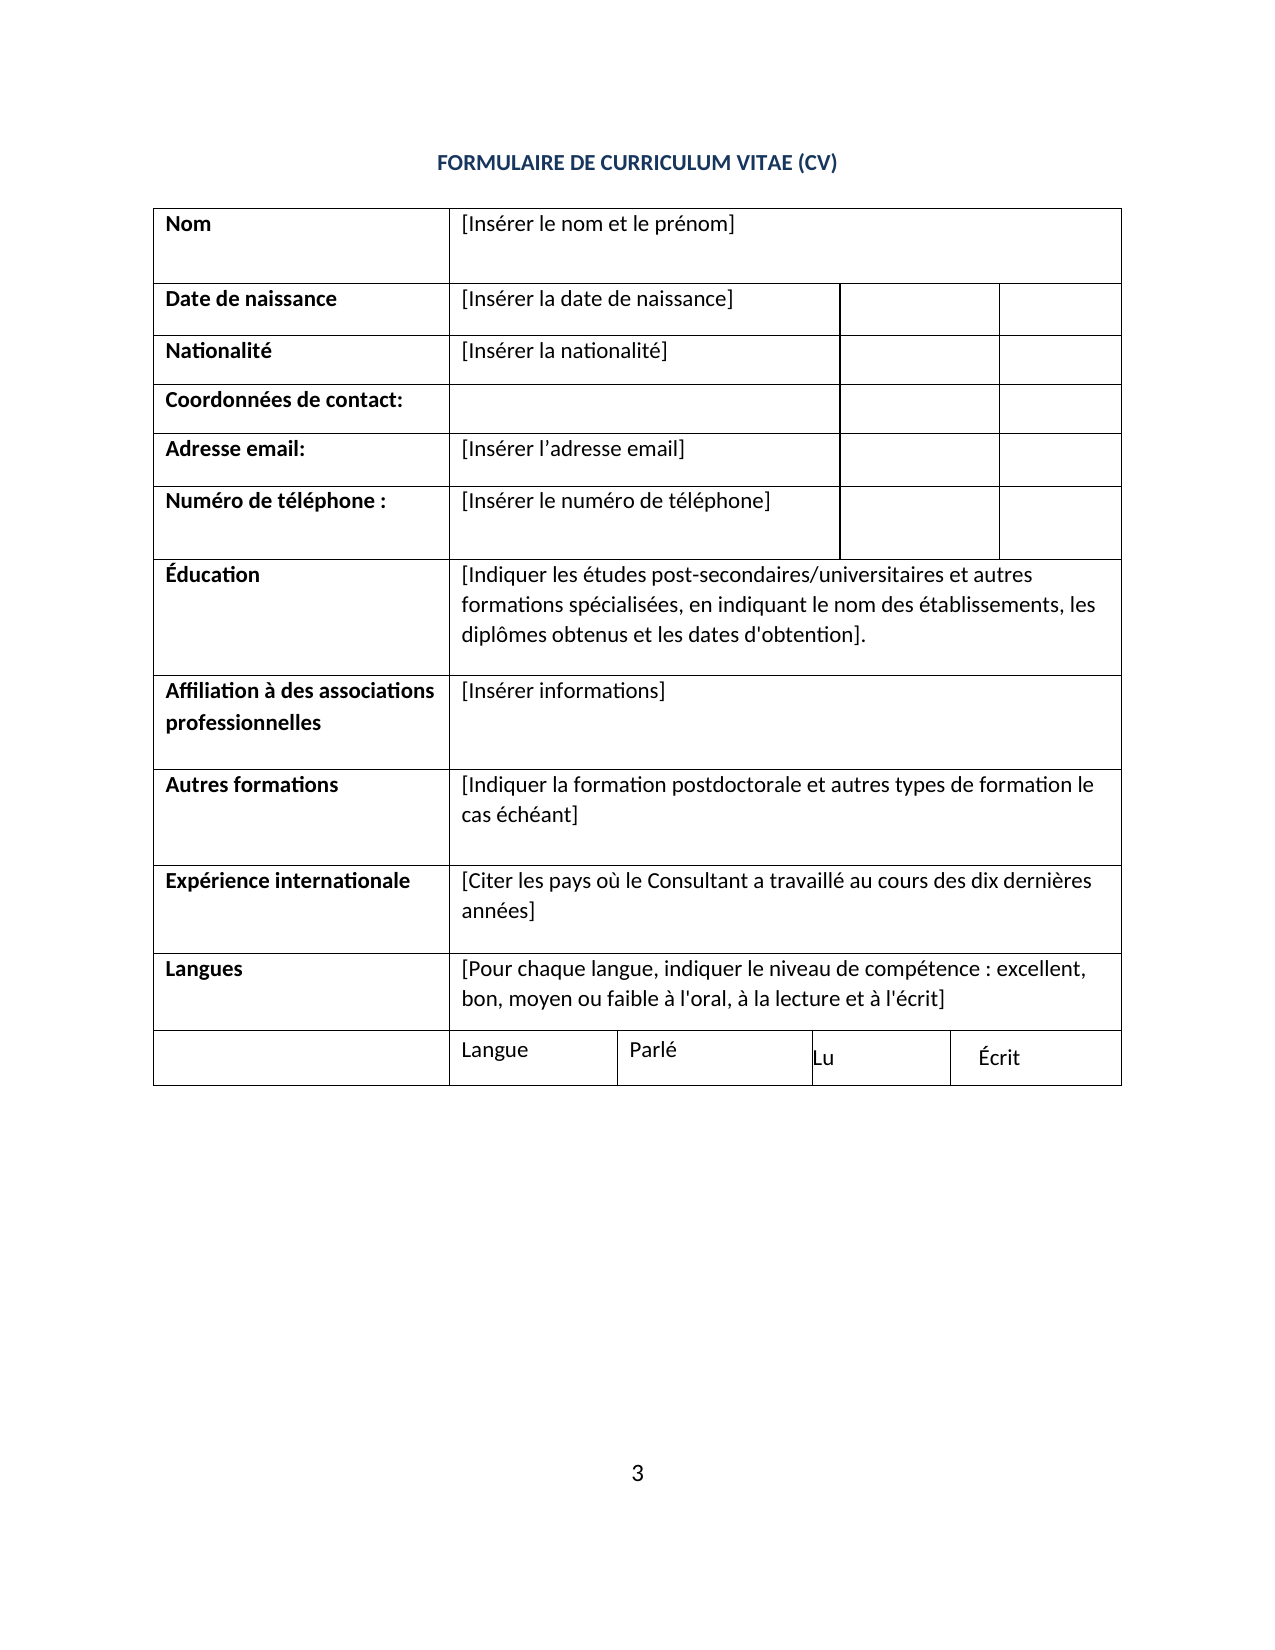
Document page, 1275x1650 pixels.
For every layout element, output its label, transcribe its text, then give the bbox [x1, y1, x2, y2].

table_cell [1000, 487, 1121, 559]
table_cell [1000, 434, 1121, 486]
table_cell Langues [154, 954, 449, 1029]
table_cell [450, 385, 839, 433]
table_cell [Insérer l’adresse email] [450, 434, 839, 486]
table_cell Nationalité [154, 336, 449, 384]
table_cell [841, 434, 999, 486]
table_cell [841, 336, 999, 384]
table_cell [Citer les pays où le Consultant a travaillé au cours des dix dernières années] [450, 866, 1121, 953]
table_cell Écrit [951, 1031, 1121, 1085]
table_cell Parlé [618, 1031, 812, 1085]
table_cell Date de naissance [154, 284, 449, 335]
table_cell [Indiquer la formation postdoctorale et autres types de formation le cas échéant] [450, 770, 1121, 865]
table_cell Numéro de téléphone : [154, 487, 449, 559]
table_cell [841, 284, 999, 335]
table_cell Lu [813, 1031, 950, 1085]
table_cell [841, 385, 999, 433]
table_header Nom [154, 209, 449, 283]
text FORMULAIRE DE CURRICULUM VITAE (CV) [148, 148, 1127, 176]
table_cell [1000, 385, 1121, 433]
table_cell [Insérer la nationalité] [450, 336, 839, 384]
table_cell [Insérer la date de naissance] [450, 284, 839, 335]
table_cell Éducation [154, 560, 449, 675]
table_cell [Pour chaque langue, indiquer le niveau de compétence : excellent, bon, moyen ou faible à l'oral, à la lecture et à l'écrit] [450, 954, 1121, 1029]
table_cell [Insérer le numéro de téléphone] [450, 487, 839, 559]
table_cell Expérience internationale [154, 866, 449, 953]
table_cell [841, 487, 999, 559]
table_cell Coordonnées de contact: [154, 385, 449, 433]
table_cell [1000, 284, 1121, 335]
table_cell Affiliation à des associations professionnelles [154, 676, 449, 769]
table_cell [Indiquer les études post-secondaires/universitaires et autres formations spécialisées, en indiquant le nom des établissements, les diplômes obtenus et les dates d'obtention]. [450, 560, 1121, 675]
table_cell Autres formations [154, 770, 449, 865]
table_cell Adresse email: [154, 434, 449, 486]
table_header [Insérer le nom et le prénom] [450, 209, 1121, 283]
table_cell [Insérer informations] [450, 676, 1121, 769]
table_cell [1000, 336, 1121, 384]
table_cell [154, 1031, 449, 1085]
table_cell Langue [450, 1031, 617, 1085]
